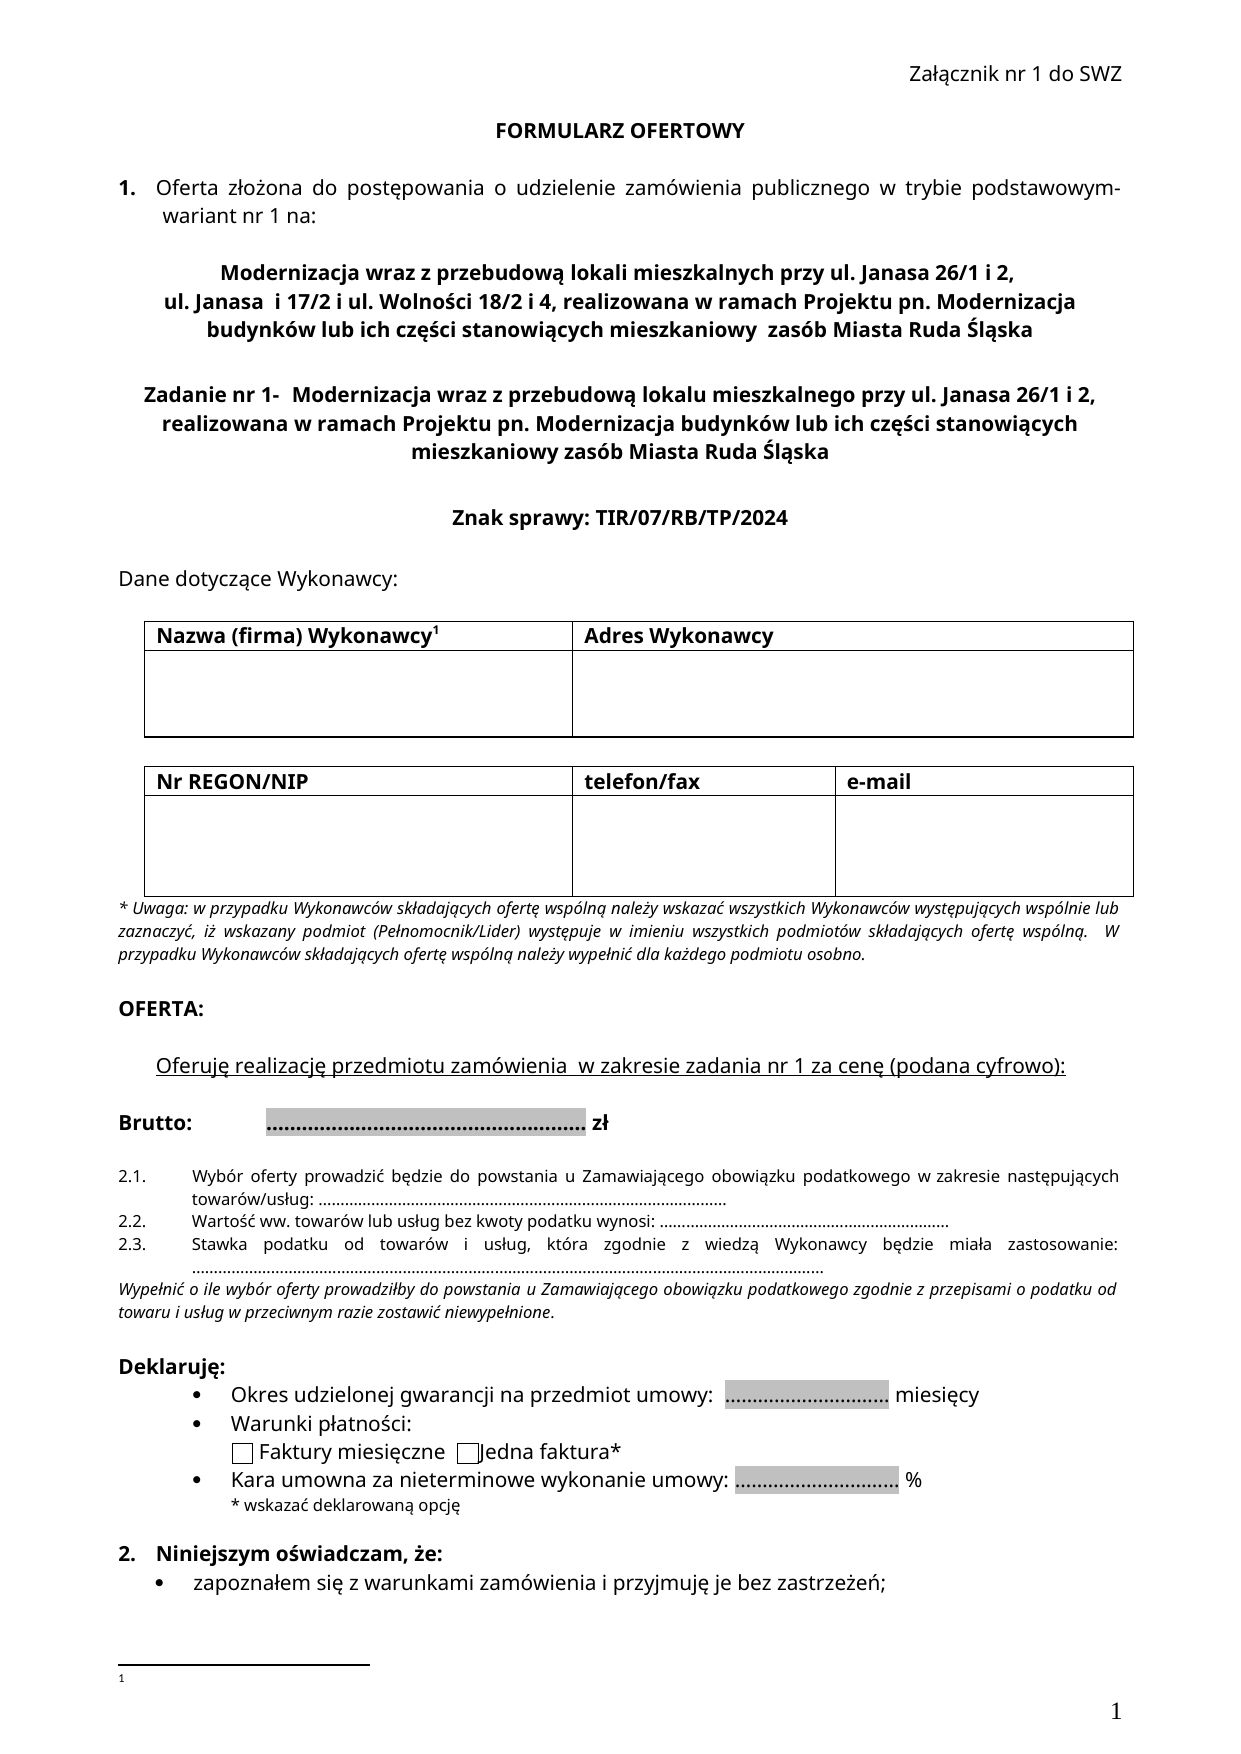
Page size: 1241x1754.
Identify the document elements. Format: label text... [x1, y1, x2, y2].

list Warunki płatności: [193, 1409, 1122, 1437]
table_cell [145, 651, 572, 736]
text Znak sprawy: TIR/07/RB/TP/2024 [118, 503, 1122, 531]
list Kara umowna za nieterminowe wykonanie umowy: ………………………… % [193, 1466, 735, 1494]
text Załącznik nr 1 do SWZ [118, 59, 1122, 88]
text FORMULARZ OFERTOWY [118, 116, 1122, 145]
list Niniejszym oświadczam, że: [118, 1539, 1122, 1568]
text Dane dotyczące Wykonawcy: [118, 564, 1122, 592]
table_header e-mail [836, 767, 1133, 795]
table_cell [573, 651, 1133, 736]
text Brutto: ……………………………………………… zł [586, 1108, 1122, 1136]
text Brutto: ……………………………………………… zł [118, 1108, 266, 1136]
list Modernizacja wraz z przebudową lokali mieszkalnych przy ul. Janasa 26/1 i 2, ul. Janasa i 17/2 i ul. Wolności 18/2 i 4, realizowana w ramach Projektu pn. Modernizacja budynków lub ich części stanowiących mieszkaniowy zasób Miasta Ruda Śląska [118, 258, 1122, 344]
text Wypełnić o ile wybór oferty prowadziłby do powstania u Zamawiającego obowiązku podatkowego zgodnie z przepisami o podatku od towaru i usług w przeciwnym razie zostawić niewypełnione. [118, 1278, 1119, 1323]
list Kara umowna za nieterminowe wykonanie umowy: ………………………… % [899, 1466, 1122, 1494]
list Okres udzielonej gwarancji na przedmiot umowy: ………………………… miesięcy [889, 1380, 1122, 1409]
list zapoznałem się z warunkami zamówienia i przyjmuję je bez zastrzeżeń; [156, 1568, 1122, 1596]
text Oferuję realizację przedmiotu zamówienia w zakresie zadania nr 1 za cenę (podana cyfrowo): [156, 1051, 1122, 1079]
table_cell [145, 796, 572, 896]
table_cell [836, 796, 1133, 896]
text 2.1. Wybór oferty prowadzić będzie do powstania u Zamawiającego obowiązku podatkowego w zakresie następujących towarów/usług: ………………………………………………………………………………… [118, 1164, 1119, 1210]
table_header Nr REGON/NIP [145, 767, 572, 795]
list Zadanie nr 1- Modernizacja wraz z przebudową lokalu mieszkalnego przy ul. Janasa 26/1 i 2, realizowana w ramach Projektu pn. Modernizacja budynków lub ich części stanowiących mieszkaniowy zasób Miasta Ruda Śląska [118, 381, 1122, 466]
text 2.3. Stawka podatku od towarów i usług, która zgodnie z wiedzą Wykonawcy będzie miała zastosowanie: ……………………………………………………………………………………………………………………………… [118, 1233, 1119, 1278]
text OFERTA: [118, 994, 1122, 1022]
text 2.2. Wartość ww. towarów lub usług bez kwoty podatku wynosi: ………………………………………………………… [118, 1210, 1119, 1233]
table_header telefon/fax [573, 767, 835, 795]
table_header Nazwa (firma) Wykonawcy [145, 622, 572, 650]
list Oferta złożona do postępowania o udzielenie zamówienia publicznego w trybie podstawowym- wariant nr 1 na: [118, 173, 1122, 230]
text * Uwaga: w przypadku Wykonawców składających ofertę wspólną należy wskazać wszystkich Wykonawców występujących wspólnie lub zaznaczyć, iż wskazany podmiot (Pełnomocnik/Lider) występuje w imieniu wszystkich podmiotów składających ofertę wspólną. W przypadku Wykonawców składających ofertę wspólną należy wypełnić dla każdego podmiotu osobno. [118, 897, 1122, 965]
text Faktury miesięczne Jedna faktura* [231, 1437, 1122, 1466]
text Deklaruję: [118, 1352, 1122, 1380]
table_cell [573, 796, 835, 896]
list Okres udzielonej gwarancji na przedmiot umowy: ………………………… miesięcy [193, 1380, 725, 1409]
list * wskazać deklarowaną opcję [231, 1494, 1122, 1517]
table_header Adres Wykonawcy [573, 622, 1133, 650]
